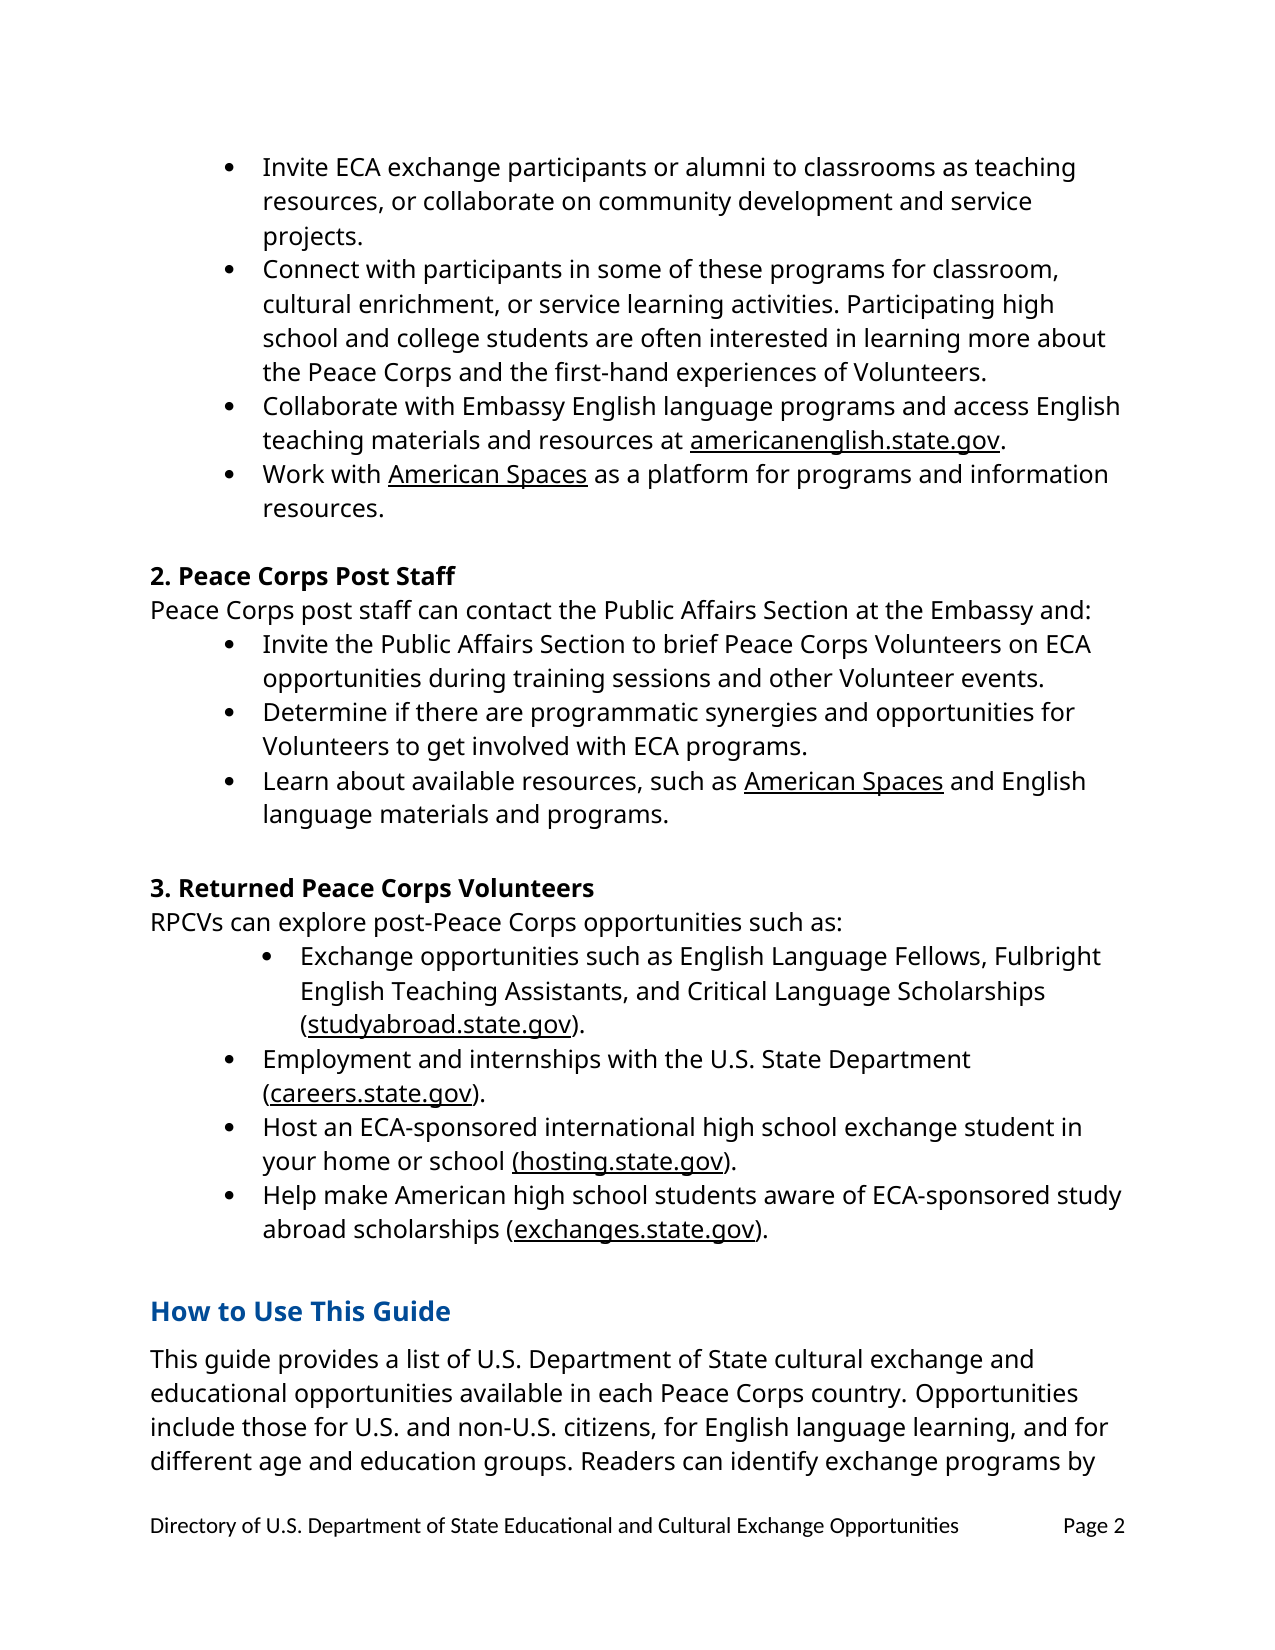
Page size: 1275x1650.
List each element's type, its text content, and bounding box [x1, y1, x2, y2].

text 2. Peace Corps Post Staff [150, 559, 1125, 593]
text 3. Returned Peace Corps Volunteers [150, 871, 1125, 905]
list Invite ECA exchange participants or alumni to classrooms as teaching resources, or collaborate on community development and service projects. [225, 150, 1125, 252]
list Determine if there are programmatic synergies and opportunities for Volunteers to get involved with ECA programs. [225, 695, 1125, 763]
list Collaborate with Embassy English language programs and access English teaching materials and resources at americanenglish.state.gov. [225, 388, 1125, 457]
list Invite the Public Affairs Section to brief Peace Corps Volunteers on ECA opportunities during training sessions and other Volunteer events. [225, 627, 1125, 695]
list Help make American high school students aware of ECA-sponsored study abroad scholarships (exchanges.state.gov). [225, 1177, 1125, 1246]
subtitle How to Use This Guide [150, 1292, 1125, 1329]
text RPCVs can explore post-Peace Corps opportunities such as: [150, 905, 1125, 939]
list Connect with participants in some of these programs for classroom, cultural enrichment, or service learning activities. Participating high school and college students are often interested in learning more about the Peace Corps and the first-hand experiences of Volunteers. [225, 252, 1125, 388]
list Host an ECA-sponsored international high school exchange student in your home or school (hosting.state.gov). [225, 1109, 1125, 1177]
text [150, 1342, 1125, 1478]
text Peace Corps post staff can contact the Public Affairs Section at the Embassy and: [150, 593, 1125, 627]
list Employment and internships with the U.S. State Department (careers.state.gov). [225, 1041, 1125, 1109]
list Learn about available resources, such as American Spaces and English language materials and programs. [225, 763, 1125, 831]
list Exchange opportunities such as English Language Fellows, Fulbright English Teaching Assistants, and Critical Language Scholarships (studyabroad.state.gov). [262, 939, 1125, 1041]
list Work with American Spaces as a platform for programs and information resources. [225, 457, 1125, 525]
